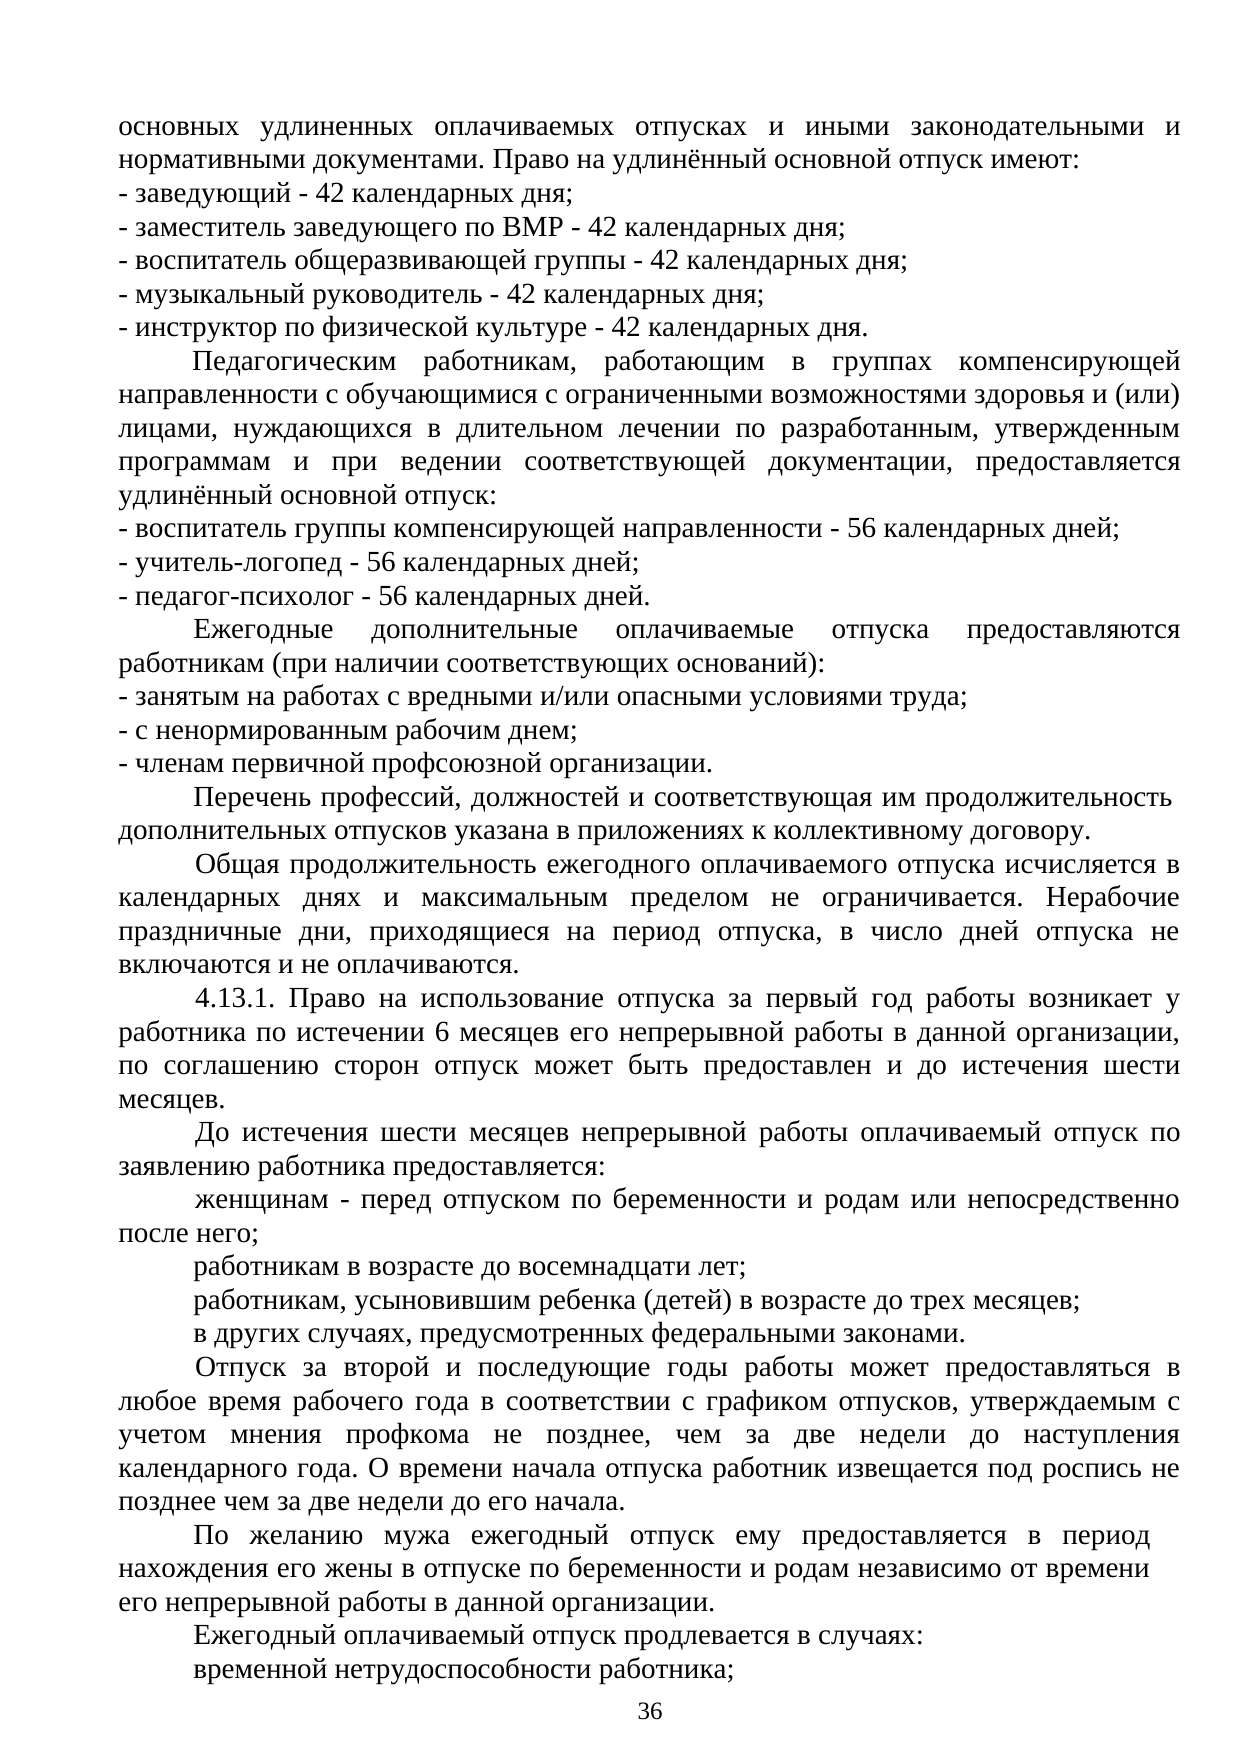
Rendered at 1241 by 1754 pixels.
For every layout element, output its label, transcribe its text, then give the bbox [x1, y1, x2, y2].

text - учитель-логопед - 56 календарных дней; [118, 544, 1181, 578]
text До истечения шести месяцев непрерывной работы оплачиваемый отпуск по заявлению работника предоставляется: [118, 1114, 1181, 1181]
text временной нетрудоспособности работника; [118, 1651, 1152, 1684]
text - членам первичной профсоюзной организации. [118, 745, 1181, 779]
text 4.13.1. Право на использование отпуска за первый год работы возникает у работника по истечении 6 месяцев его непрерывной работы в данной организации, по соглашению сторон отпуск может быть предоставлен и до истечения шести месяцев. [118, 980, 1181, 1114]
text - занятым на работах с вредными и/или опасными условиями труда; [118, 678, 1181, 712]
text Ежегодный оплачиваемый отпуск продлевается в случаях: [118, 1617, 1152, 1651]
text - инструктор по физической культуре - 42 календарных дня. [118, 309, 1181, 343]
text Общая продолжительность ежегодного оплачиваемого отпуска исчисляется в календарных днях и максимальным пределом не ограничивается. Нерабочие праздничные дни, приходящиеся на период отпуска, в число дней отпуска не включаются и не оплачиваются. [118, 846, 1181, 980]
text - с ненормированным рабочим днем; [118, 712, 1181, 745]
text в других случаях, предусмотренных федеральными законами. [118, 1316, 1152, 1349]
text Перечень профессий, должностей и соответствующая им продолжительность дополнительных отпусков указана в приложениях к коллективному договору. [118, 779, 1173, 846]
text - музыкальный руководитель - 42 календарных дня; [118, 276, 1181, 309]
text - воспитатель группы компенсирующей направленности - 56 календарных дней; [118, 511, 1181, 544]
text работникам, усыновившим ребенка (детей) в возрасте до трех месяцев; [118, 1282, 1152, 1316]
text работникам в возрасте до восемнадцати лет; [118, 1248, 1152, 1282]
text По желанию мужа ежегодный отпуск ему предоставляется в период нахождения его жены в отпуске по беременности и родам независимо от времени его непрерывной работы в данной организации. [118, 1517, 1152, 1617]
text - воспитатель общеразвивающей группы - 42 календарных дня; [118, 242, 1181, 276]
text Педагогическим работникам, работающим в группах компенсирующей направленности с обучающимися с ограниченными возможностями здоровья и (или) лицами, нуждающихся в длительном лечении по разработанным, утвержденным программам и при ведении соответствующей документации, предоставляется удлинённый основной отпуск: [118, 343, 1181, 511]
text Ежегодные дополнительные оплачиваемые отпуска предоставляются работникам (при наличии соответствующих оснований): [118, 611, 1181, 678]
text - заместитель заведующего по ВМР - 42 календарных дня; [118, 209, 1181, 242]
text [118, 108, 1181, 175]
text Отпуск за второй и последующие годы работы может предоставляться в любое время рабочего года в соответствии с графиком отпусков, утверждаемым с учетом мнения профкома не позднее, чем за две недели до наступления календарного года. О времени начала отпуска работник извещается под роспись не позднее чем за две недели до его начала. [118, 1349, 1181, 1517]
text женщинам - перед отпуском по беременности и родам или непосредственно после него; [118, 1181, 1181, 1248]
text - педагог-психолог - 56 календарных дней. [118, 578, 1181, 611]
text - заведующий - 42 календарных дня; [118, 175, 1181, 209]
